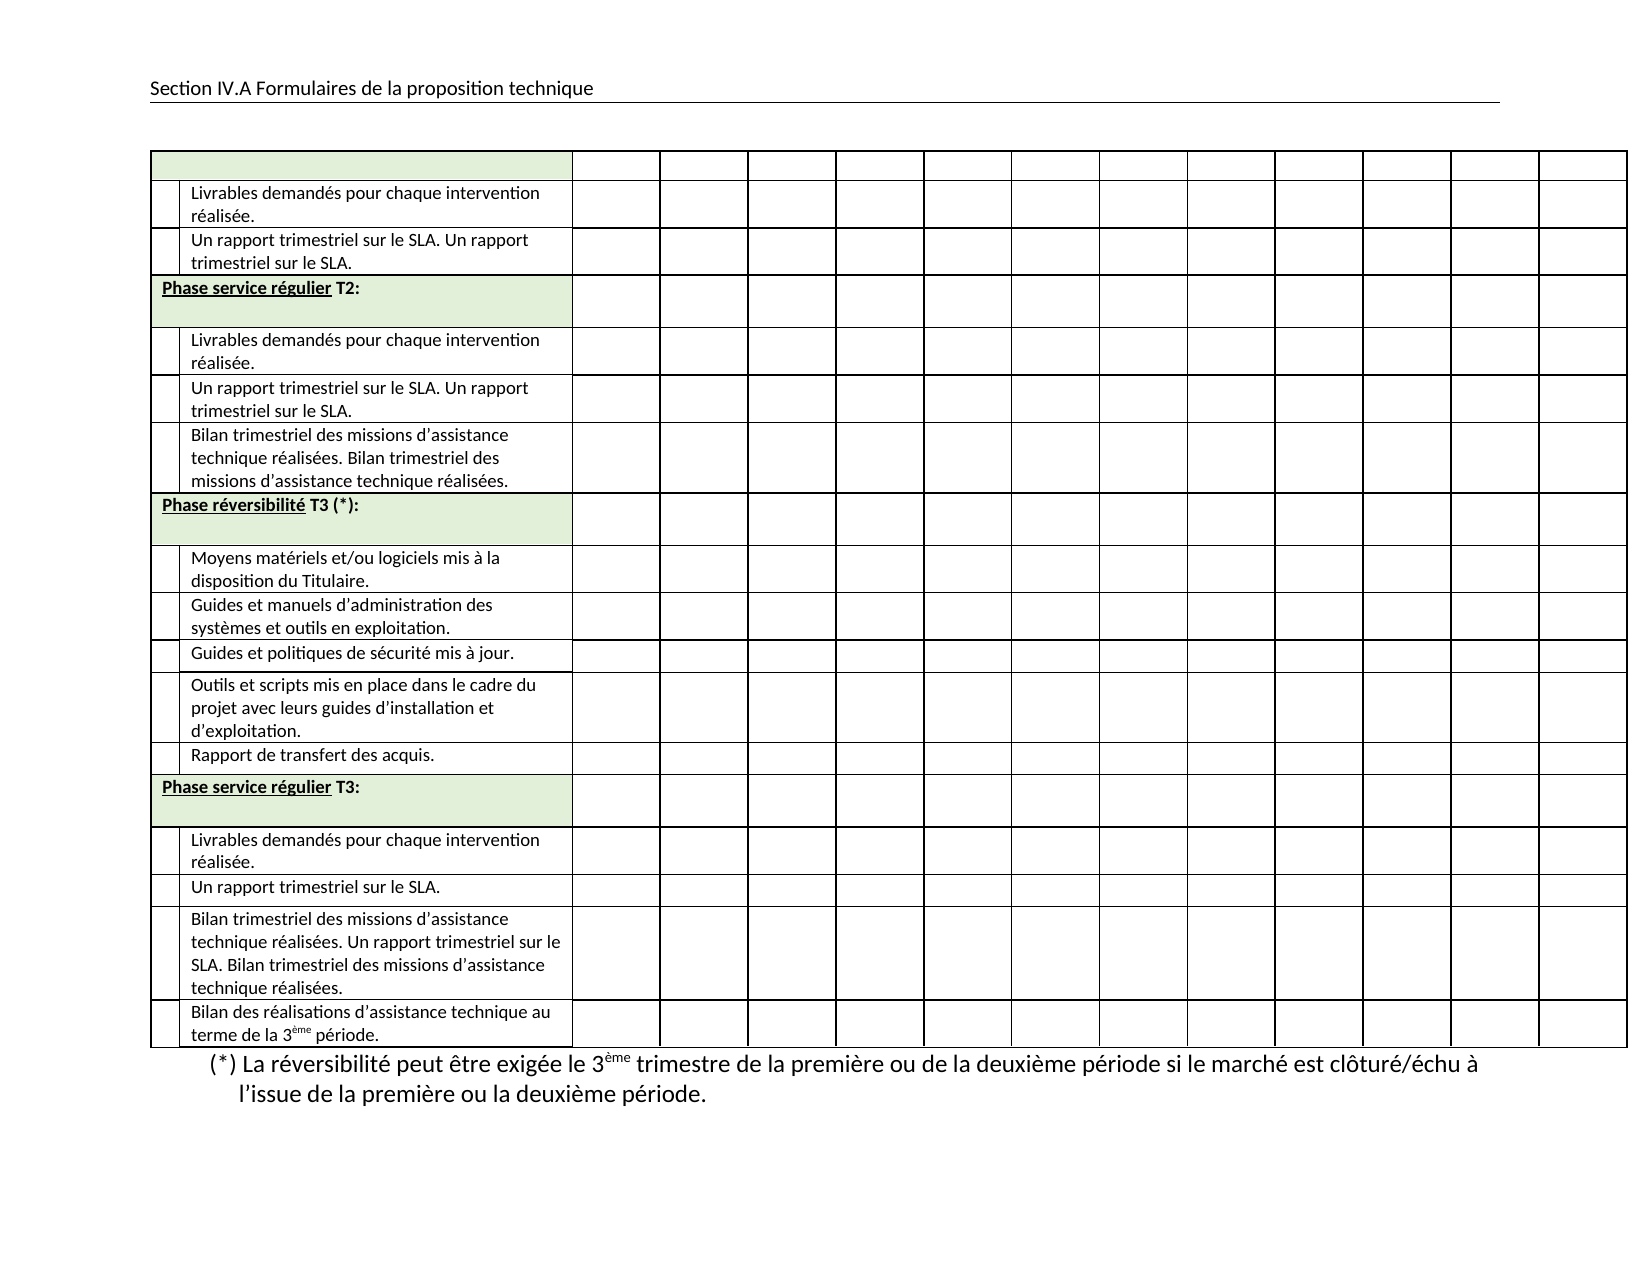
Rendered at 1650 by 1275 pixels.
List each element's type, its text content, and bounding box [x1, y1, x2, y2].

table_cell [1100, 673, 1187, 742]
table_cell [1276, 593, 1362, 639]
table_cell [152, 376, 179, 422]
table_cell [1452, 276, 1538, 327]
table_cell [749, 328, 835, 374]
table_cell [1100, 546, 1187, 592]
table_cell [749, 276, 835, 327]
table_cell [661, 743, 747, 774]
table_cell [1276, 743, 1362, 774]
table_cell Un rapport trimestriel sur le SLA. Un rapport trimestriel sur le SLA. [180, 375, 572, 422]
table_cell [1012, 673, 1099, 742]
table_cell Guides et politiques de sécurité mis à jour. [180, 640, 572, 671]
table_cell [1276, 546, 1362, 592]
table_cell [1188, 328, 1274, 374]
table_cell [837, 276, 923, 327]
table_cell [1452, 593, 1538, 639]
table_cell [1012, 593, 1099, 639]
table_cell [749, 1001, 835, 1046]
table_cell [1540, 828, 1626, 874]
table_cell [661, 875, 747, 906]
table_cell [1188, 828, 1274, 874]
table_cell [573, 494, 659, 544]
table_cell [1012, 423, 1099, 492]
table_cell [1276, 181, 1362, 227]
table_cell Livrables demandés pour chaque intervention réalisée. [180, 328, 572, 374]
table_cell [152, 875, 179, 906]
table_cell [661, 593, 747, 639]
table_cell [1012, 907, 1099, 999]
table_cell [1540, 423, 1626, 492]
table_cell [1188, 276, 1274, 327]
table_cell [837, 673, 923, 742]
table_cell [1100, 328, 1187, 374]
table_cell [1100, 276, 1187, 327]
table_cell [661, 376, 747, 422]
table_cell [1100, 593, 1187, 639]
table_cell [1100, 775, 1187, 826]
table_cell [1452, 673, 1538, 742]
table_cell Bilan trimestriel des missions d’assistance technique réalisées. Un rapport trimestriel sur le SLA. Bilan trimestriel des missions d’assistance technique réalisées. [180, 907, 572, 999]
table_cell [1012, 229, 1099, 274]
table_cell [1188, 181, 1274, 227]
table_cell [573, 907, 659, 999]
table_cell [925, 673, 1011, 742]
table_cell [1452, 907, 1538, 999]
table_cell Un rapport trimestriel sur le SLA. [180, 875, 572, 906]
table_cell [1452, 775, 1538, 826]
table_cell [1012, 546, 1099, 592]
table_cell [1276, 875, 1362, 906]
table_cell [925, 546, 1011, 592]
table_cell [925, 328, 1011, 374]
table_cell [661, 775, 747, 826]
table_cell [837, 875, 923, 906]
table_cell Phase service régulier T3: [152, 775, 572, 826]
table_cell [925, 181, 1011, 227]
table_cell [1364, 775, 1450, 826]
table_cell [661, 907, 747, 999]
table_cell [749, 673, 835, 742]
table_cell [749, 875, 835, 906]
table_cell [1364, 276, 1450, 327]
table_cell [152, 641, 179, 671]
table_cell [1364, 907, 1450, 999]
table_cell [925, 494, 1011, 544]
table_cell Guides et manuels d’administration des systèmes et outils en exploitation. [180, 593, 572, 639]
table_cell [1100, 494, 1187, 544]
table_cell [837, 907, 923, 999]
table_cell [152, 546, 179, 592]
table_cell [749, 181, 835, 227]
table_cell [1188, 875, 1274, 906]
table_cell [1276, 828, 1362, 874]
table_cell [925, 152, 1011, 179]
table_cell [749, 641, 835, 671]
table_cell [925, 593, 1011, 639]
table_cell [1188, 229, 1274, 274]
table_cell [1364, 1001, 1450, 1046]
table_cell [152, 828, 179, 874]
table_cell [1540, 593, 1626, 639]
table_cell [925, 1001, 1011, 1046]
table_cell Rapport de transfert des acquis. [180, 743, 572, 774]
table_cell [1540, 229, 1626, 274]
table_cell [1452, 546, 1538, 592]
table_cell [573, 276, 659, 327]
table_cell [1100, 423, 1187, 492]
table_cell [152, 152, 572, 179]
table_cell [749, 152, 835, 179]
table_cell [1540, 1001, 1626, 1046]
table_cell [1188, 673, 1274, 742]
table_cell [573, 828, 659, 874]
table_cell [1540, 181, 1626, 227]
table_cell [837, 328, 923, 374]
table_cell [1100, 875, 1187, 906]
table_cell [1100, 828, 1187, 874]
table_cell [661, 328, 747, 374]
table_cell [152, 181, 179, 227]
table_cell [661, 641, 747, 671]
table_cell [1364, 328, 1450, 374]
table_cell [1188, 907, 1274, 999]
table_cell [1276, 423, 1362, 492]
table_cell [1364, 181, 1450, 227]
table_cell [837, 152, 923, 179]
table_cell [1276, 907, 1362, 999]
table_cell [1452, 152, 1538, 179]
table_cell [1364, 376, 1450, 422]
table_cell [837, 641, 923, 671]
table_cell [1188, 546, 1274, 592]
table_cell [1012, 328, 1099, 374]
table_cell [749, 775, 835, 826]
table_cell [1364, 641, 1450, 671]
table_cell Bilan trimestriel des missions d’assistance technique réalisées. Bilan trimestriel des missions d’assistance technique réalisées. [180, 423, 572, 492]
table_cell [925, 229, 1011, 274]
table_cell [1188, 593, 1274, 639]
table_cell [1364, 546, 1450, 592]
table_cell [925, 875, 1011, 906]
table_cell [1100, 229, 1187, 274]
table_cell [1276, 376, 1362, 422]
table_cell [152, 593, 179, 639]
table_cell [1012, 743, 1099, 774]
table_cell [1100, 1001, 1187, 1046]
table_cell Livrables demandés pour chaque intervention réalisée. [180, 181, 572, 227]
table_cell [1540, 875, 1626, 906]
table_cell [1364, 673, 1450, 742]
table_cell [573, 593, 659, 639]
table_cell [925, 828, 1011, 874]
table_cell [573, 673, 659, 742]
table_cell [573, 641, 659, 671]
table_cell [837, 376, 923, 422]
table_cell [1012, 494, 1099, 544]
table_cell [749, 828, 835, 874]
table_cell [1012, 276, 1099, 327]
table_cell [1276, 775, 1362, 826]
table_cell [749, 376, 835, 422]
table_cell [1188, 1001, 1274, 1046]
table_cell [1540, 743, 1626, 774]
table_cell [1012, 181, 1099, 227]
table_cell [573, 229, 659, 274]
table_cell [1188, 743, 1274, 774]
table_cell [1364, 828, 1450, 874]
table_cell [1012, 376, 1099, 422]
table_cell [1540, 376, 1626, 422]
table_cell Phase service régulier T2: [152, 276, 572, 327]
table_cell [573, 181, 659, 227]
table_cell [1364, 593, 1450, 639]
table_cell [1188, 376, 1274, 422]
table_cell Moyens matériels et/ou logiciels mis à la disposition du Titulaire. [180, 546, 572, 592]
table_cell [1276, 641, 1362, 671]
table_cell [1540, 673, 1626, 742]
table_cell [573, 743, 659, 774]
table_cell [837, 229, 923, 274]
table_cell [1452, 494, 1538, 544]
table_cell [837, 1001, 923, 1046]
table_cell [661, 546, 747, 592]
table_cell [1100, 743, 1187, 774]
table_cell [152, 673, 179, 742]
table_cell [749, 907, 835, 999]
table_cell [749, 494, 835, 544]
table_cell [1276, 494, 1362, 544]
table_cell [1540, 546, 1626, 592]
table_cell [1100, 152, 1187, 179]
table_cell [925, 276, 1011, 327]
table_cell [1012, 828, 1099, 874]
table_cell [573, 1001, 659, 1046]
table_cell [749, 593, 835, 639]
table_cell [661, 181, 747, 227]
table_cell [661, 1001, 747, 1046]
table_cell [573, 775, 659, 826]
table_cell [837, 743, 923, 774]
table_cell [1452, 641, 1538, 671]
table_cell [1364, 743, 1450, 774]
table_cell [1364, 152, 1450, 179]
table_cell [837, 423, 923, 492]
table_cell [661, 229, 747, 274]
table_cell [1012, 641, 1099, 671]
table_cell [1188, 775, 1274, 826]
table_cell Bilan des réalisations d’assistance technique au terme de la 3ème période. [180, 1000, 572, 1046]
table_cell [925, 376, 1011, 422]
table_cell [837, 546, 923, 592]
table_cell [1452, 743, 1538, 774]
table_cell [573, 376, 659, 422]
table_cell [1452, 828, 1538, 874]
table_cell [661, 152, 747, 179]
table_cell [661, 494, 747, 544]
table_cell [1452, 376, 1538, 422]
table_cell [749, 546, 835, 592]
table_cell [749, 423, 835, 492]
table_cell [1276, 328, 1362, 374]
table_cell [1188, 152, 1274, 179]
table_cell [152, 423, 179, 492]
table_cell [837, 494, 923, 544]
table_cell [152, 328, 179, 374]
table_cell [1100, 376, 1187, 422]
table_cell [1012, 152, 1099, 179]
table_cell [837, 775, 923, 826]
table_cell [925, 775, 1011, 826]
table_cell [1100, 641, 1187, 671]
table_cell [1452, 328, 1538, 374]
table_cell [661, 423, 747, 492]
table_cell [1276, 1001, 1362, 1046]
table_cell [573, 328, 659, 374]
text (*) La réversibilité peut être exigée le 3ème trimestre de la première ou de la deuxième période si le marché est clôturé/échu à l’issue de la première ou la deuxième période. [209, 1048, 1500, 1109]
table_cell [1452, 423, 1538, 492]
table_cell [925, 743, 1011, 774]
table_cell [1100, 181, 1187, 227]
table_cell [1188, 423, 1274, 492]
table_cell [1364, 494, 1450, 544]
table_cell Livrables demandés pour chaque intervention réalisée. [180, 828, 572, 874]
table_cell [1452, 181, 1538, 227]
table_cell [152, 907, 179, 999]
table_cell [1540, 641, 1626, 671]
table_cell [1276, 673, 1362, 742]
table_cell [661, 673, 747, 742]
table_cell [1012, 775, 1099, 826]
table_cell [152, 743, 179, 774]
table_cell Phase réversibilité T3 (*): [152, 494, 572, 544]
table_cell [1364, 875, 1450, 906]
table_cell [1012, 875, 1099, 906]
table_cell [1540, 775, 1626, 826]
table_cell [1100, 907, 1187, 999]
table_cell [573, 875, 659, 906]
table_cell [661, 828, 747, 874]
table_cell [1452, 875, 1538, 906]
table_cell [573, 546, 659, 592]
table_cell [1540, 152, 1626, 179]
table_cell [925, 423, 1011, 492]
table_cell [749, 229, 835, 274]
table_cell [925, 641, 1011, 671]
table_cell [1540, 494, 1626, 544]
table_cell [1540, 328, 1626, 374]
table_cell Outils et scripts mis en place dans le cadre du projet avec leurs guides d’installation et d’exploitation. [180, 673, 572, 742]
table_cell [1188, 494, 1274, 544]
table_cell [661, 276, 747, 327]
table_cell Un rapport trimestriel sur le SLA. Un rapport trimestriel sur le SLA. [180, 228, 572, 274]
table_cell [925, 907, 1011, 999]
table_cell [1540, 276, 1626, 327]
table_cell [152, 1001, 179, 1046]
table_cell [1452, 229, 1538, 274]
table_cell [573, 152, 659, 179]
table_cell [1540, 907, 1626, 999]
table_cell [1364, 229, 1450, 274]
table_cell [1188, 641, 1274, 671]
table_cell [1452, 1001, 1538, 1046]
table_cell [1012, 1001, 1099, 1046]
table_cell [837, 181, 923, 227]
table_cell [749, 743, 835, 774]
table_cell [1364, 423, 1450, 492]
table_cell [837, 593, 923, 639]
table_cell [1276, 276, 1362, 327]
table_cell [1276, 229, 1362, 274]
table_cell [152, 229, 179, 274]
table_cell [837, 828, 923, 874]
table_cell [573, 423, 659, 492]
table_cell [1276, 152, 1362, 179]
